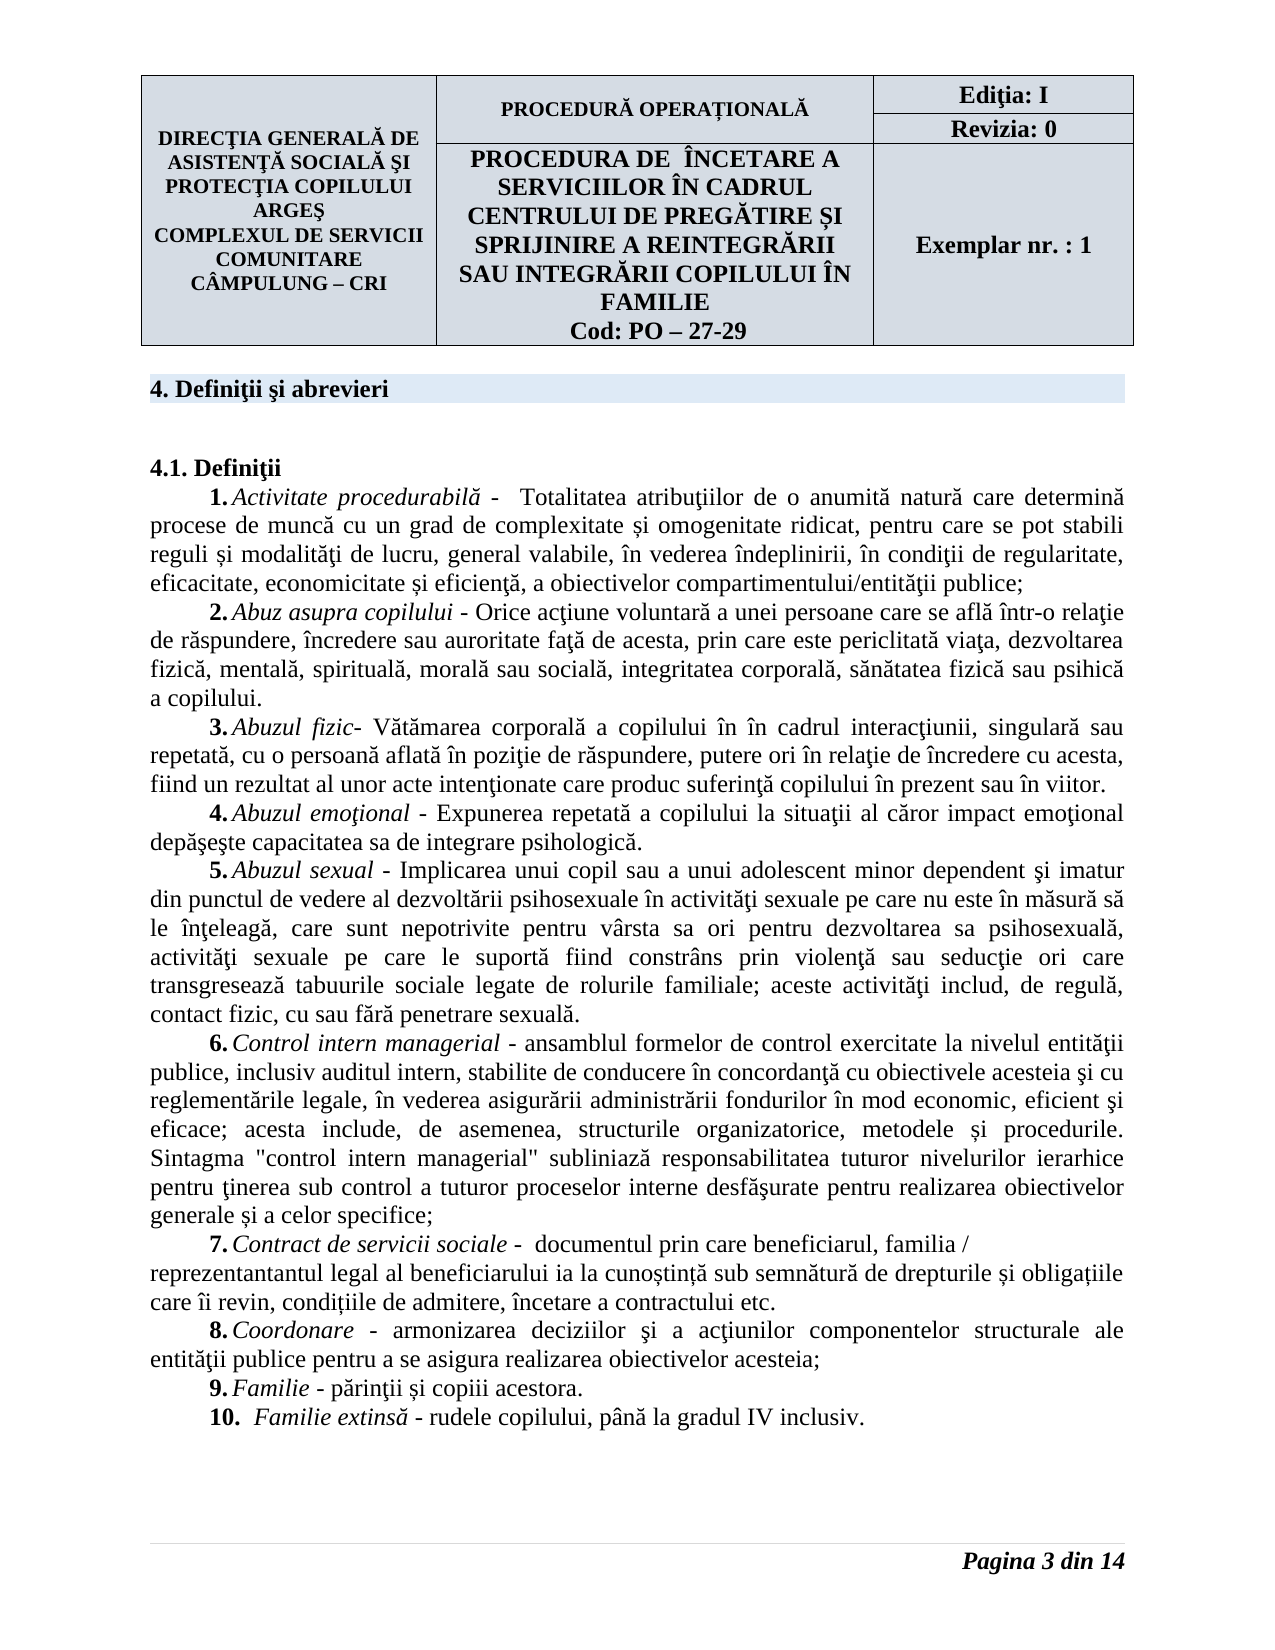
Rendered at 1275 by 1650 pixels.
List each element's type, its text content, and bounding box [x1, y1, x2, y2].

list Control intern managerial - ansamblul formelor de control exercitate la nivelul entităţii publice, inclusiv auditul intern, stabilite de conducere în concordanţă cu obiectivele acesteia şi cu reglementările legale, în vederea asigurării administrării fondurilor în mod economic, eficient şi eficace; acesta include, de asemenea, structurile organizatorice, metodele și procedurile. Sintagma "control intern managerial" subliniază responsabilitatea tuturor nivelurilor ierarhice pentru ţinerea sub control a tuturor proceselor interne desfăşurate pentru realizarea obiectivelor generale și a celor specifice; [150, 1028, 1125, 1229]
list Abuzul sexual - Implicarea unui copil sau a unui adolescent minor dependent şi imatur din punctul de vedere al dezvoltării psihosexuale în activităţi sexuale pe care nu este în măsură să le înţeleagă, care sunt nepotrivite pentru vârsta sa ori pentru dezvoltarea sa psihosexuală, activităţi sexuale pe care le suportă fiind constrâns prin violenţă sau seducţie ori care transgresează tabuurile sociale legate de rolurile familiale; aceste activităţi includ, de regulă, contact fizic, cu sau fără penetrare sexuală. [150, 855, 1125, 1028]
list Abuzul emoţional - Expunerea repetată a copilului la situaţii al căror impact emoţional depăşeşte capacitatea sa de integrare psihologică. [150, 798, 1125, 855]
list Familie extinsă - rudele copilului, până la gradul IV inclusiv. [150, 1402, 1125, 1430]
list Contract de servicii sociale - documentul prin care beneficiarul, familia / [150, 1229, 1125, 1258]
list Activitate procedurabilă - Totalitatea atribuţiilor de o anumită natură care determină procese de muncă cu un grad de complexitate și omogenitate ridicat, pentru care se pot stabili reguli și modalităţi de lucru, general valabile, în vederea îndeplinirii, în condiţii de regularitate, eficacitate, economicitate și eficienţă, a obiectivelor compartimentului/entităţii publice; [150, 482, 1125, 597]
list Familie - părinţii și copiii acestora. [150, 1373, 1125, 1402]
list Abuzul fizic- Vătămarea corporală a copilului în în cadrul interacţiunii, singulară sau repetată, cu o persoană aflată în poziţie de răspundere, putere ori în relaţie de încredere cu acesta, fiind un rezultat al unor acte intenţionate care produc suferinţă copilului în prezent sau în viitor. [150, 712, 1125, 798]
text 4.1. Definiţii [150, 453, 1125, 482]
list Abuz asupra copilului - Orice acţiune voluntară a unei persoane care se află într-o relaţie de răspundere, încredere sau auroritate faţă de acesta, prin care este periclitată viaţa, dezvoltarea fizică, mentală, spirituală, morală sau socială, integritatea corporală, sănătatea fizică sau psihică a copilului. [150, 597, 1125, 712]
list Coordonare - armonizarea deciziilor şi a acţiunilor componentelor structurale ale entităţii publice pentru a se asigura realizarea obiectivelor acesteia; [150, 1315, 1125, 1373]
text reprezentantantul legal al beneficiarului ia la cunoștință sub semnătură de drepturile și obligațiile care îi revin, condițiile de admitere, încetare a contractului etc. [150, 1258, 1125, 1315]
text 4. Definiţii şi abrevieri [150, 374, 1125, 403]
